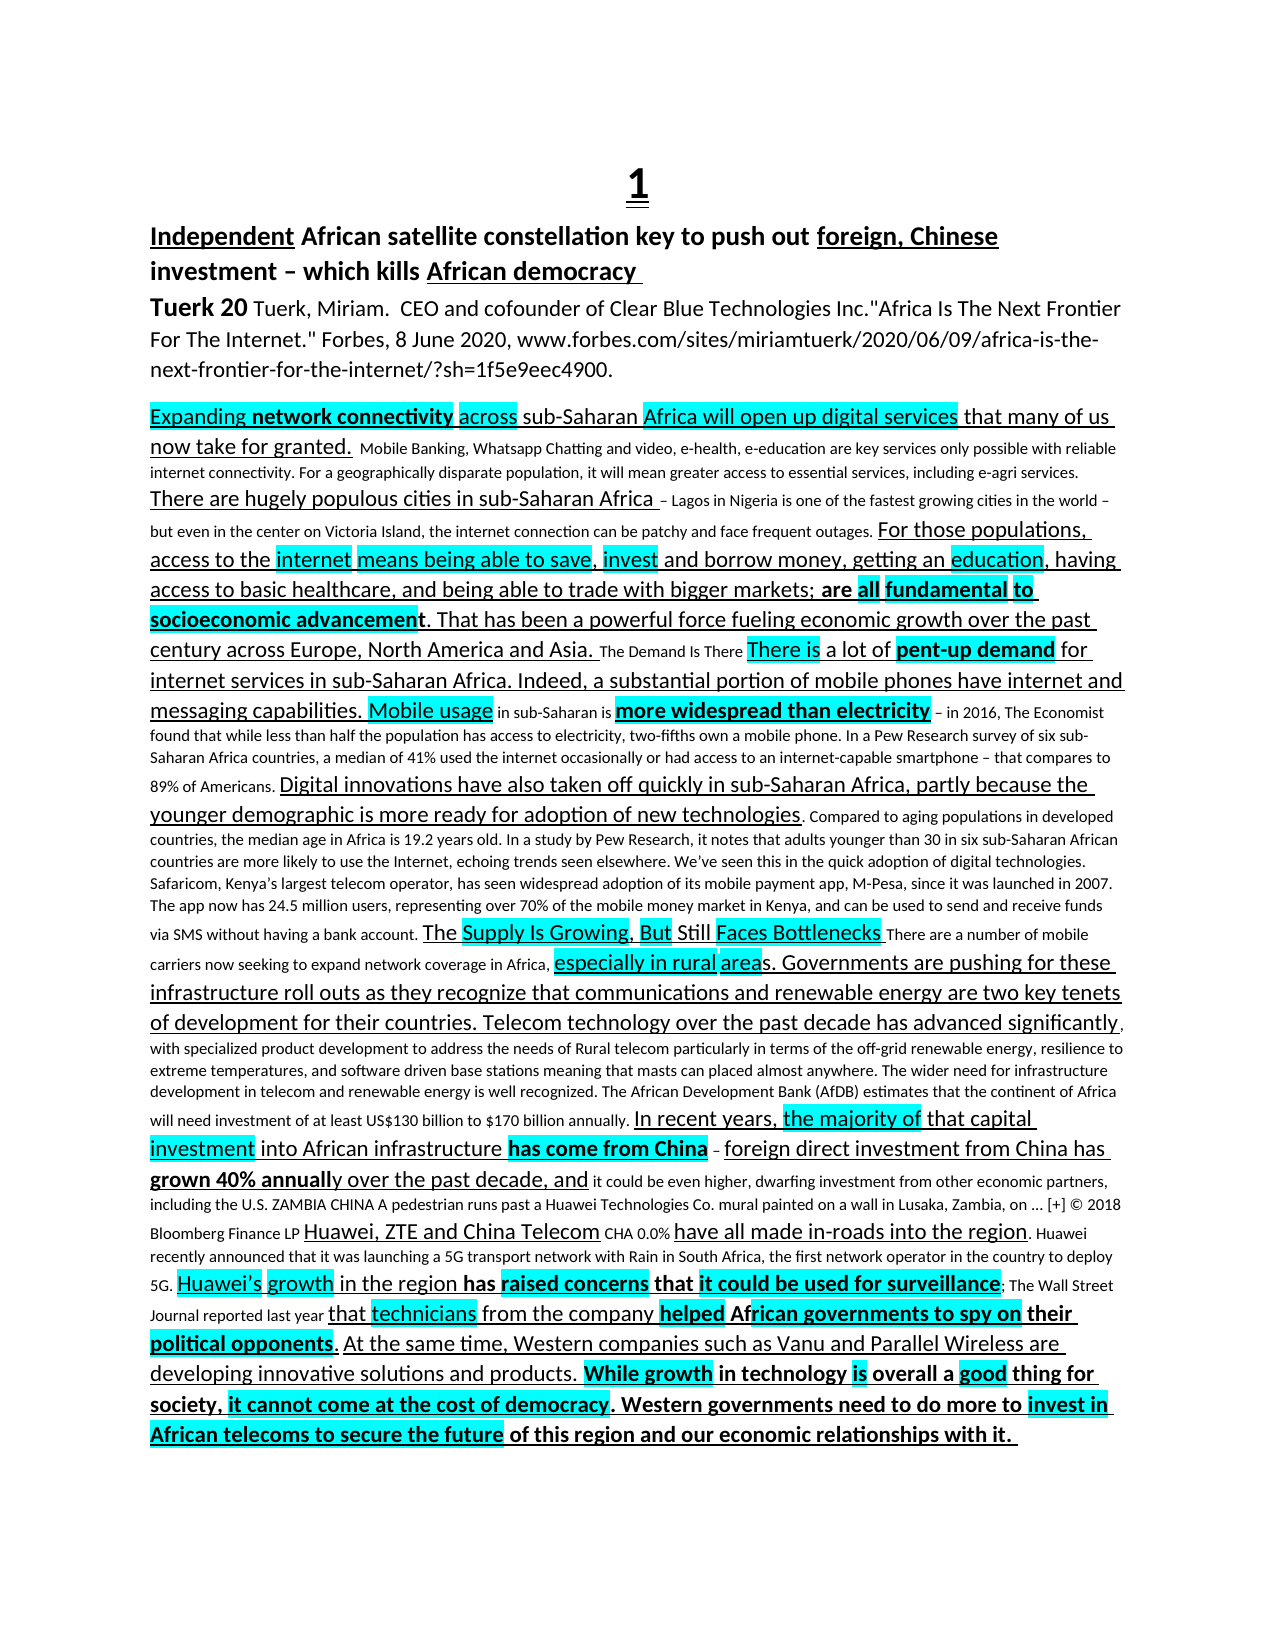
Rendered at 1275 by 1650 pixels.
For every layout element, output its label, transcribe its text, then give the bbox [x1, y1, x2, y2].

text Tuerk 20 Tuerk, Miriam. CEO and cofounder of Clear Blue Technologies Inc."Africa Is The Next Frontier For The Internet." Forbes, 8 June 2020, www.forbes.com/sites/miriamtuerk/2020/06/09/africa-is-the-next-frontier-for-the-internet/?sh=1f5e9eec4900. [150, 290, 1125, 383]
subtitle Independent African satellite constellation key to push out foreign, Chinese investment – which kills African democracy [150, 219, 1125, 287]
text Expanding network connectivity across sub-Saharan Africa will open up digital services that many of us now take for granted. Mobile Banking, Whatsapp Chatting and video, e-health, e-education are key services only possible with reliable internet connectivity. For a geographically disparate population, it will mean greater access to essential services, including e-agri services. There are hugely populous cities in sub-Saharan Africa – Lagos in Nigeria is one of the fastest growing cities in the world – but even in the center on Victoria Island, the internet connection can be patchy and face frequent outages. For those populations, access to the internet means being able to save, invest and borrow money, getting an education, having access to basic healthcare, and being able to trade with bigger markets; are all fundamental to socioeconomic advancement. That has been a powerful force fueling economic growth over the past century across Europe, North America and Asia. The Demand Is There There is a lot of pent-up demand for internet services in sub-Saharan Africa. Indeed, a substantial portion of mobile phones have internet and messaging capabilities. Mobile usage in sub-Saharan is more widespread than electricity – in 2016, The Economist found that while less than half the population has access to electricity, two-fifths own a mobile phone. In a Pew Research survey of six sub-Saharan Africa countries, a median of 41% used the internet occasionally or had access to an internet-capable smartphone – that compares to 89% of Americans. Digital innovations have also taken off quickly in sub-Saharan Africa, partly because the younger demographic is more ready for adoption of new technologies. Compared to aging populations in developed countries, the median age in Africa is 19.2 years old. In a study by Pew Research, it notes that adults younger than 30 in six sub-Saharan African countries are more likely to use the Internet, echoing trends seen elsewhere. We’ve seen this in the quick adoption of digital technologies. Safaricom, Kenya’s largest telecom operator, has seen widespread adoption of its mobile payment app, M-Pesa, since it was launched in 2007. The app now has 24.5 million users, representing over 70% of the mobile money market in Kenya, and can be used to send and receive funds via SMS without having a bank account. The Supply Is Growing, But Still Faces Bottlenecks There are a number of mobile carriers now seeking to expand network coverage in Africa, especially in rural areas. Governments are pushing for these infrastructure roll outs as they recognize that communications and renewable energy are two key tenets of development for their countries. Telecom technology over the past decade has advanced significantly, with specialized product development to address the needs of Rural telecom particularly in terms of the off-grid renewable energy, resilience to extreme temperatures, and software driven base stations meaning that masts can placed almost anywhere. The wider need for infrastructure development in telecom and renewable energy is well recognized. The African Development Bank (AfDB) estimates that the continent of Africa will need investment of at least US$130 billion to $170 billion annually. In recent years, the majority of that capital investment into African infrastructure has come from China – foreign direct investment from China has grown 40% annually over the past decade, and it could be even higher, dwarfing investment from other economic partners, including the U.S. ZAMBIA CHINA A pedestrian runs past a Huawei Technologies Co. mural painted on a wall in Lusaka, Zambia, on ... [+] © 2018 Bloomberg Finance LP Huawei, ZTE and China Telecom CHA 0.0% have all made in-roads into the region. Huawei recently announced that it was launching a 5G transport network with Rain in South Africa, the first network operator in the country to deploy 5G. Huawei’s growth in the region has raised concerns that it could be used for surveillance; The Wall Street Journal reported last year that technicians from the company helped African governments to spy on their political opponents. At the same time, Western companies such as Vanu and Parallel Wireless are developing innovative solutions and products. While growth in technology is overall a good thing for society, it cannot come at the cost of democracy. Western governments need to do more to invest in African telecoms to secure the future of this region and our economic relationships with it. [150, 402, 1125, 690]
subtitle 1 [150, 154, 1125, 210]
text Expanding network connectivity across sub-Saharan Africa will open up digital services that many of us now take for granted. Mobile Banking, Whatsapp Chatting and video, e-health, e-education are key services only possible with reliable internet connectivity. For a geographically disparate population, it will mean greater access to essential services, including e-agri services. There are hugely populous cities in sub-Saharan Africa – Lagos in Nigeria is one of the fastest growing cities in the world – but even in the center on Victoria Island, the internet connection can be patchy and face frequent outages. For those populations, access to the internet means being able to save, invest and borrow money, getting an education, having access to basic healthcare, and being able to trade with bigger markets; are all fundamental to socioeconomic advancement. That has been a powerful force fueling economic growth over the past century across Europe, North America and Asia. The Demand Is There There is a lot of pent-up demand for internet services in sub-Saharan Africa. Indeed, a substantial portion of mobile phones have internet and messaging capabilities. Mobile usage in sub-Saharan is more widespread than electricity – in 2016, The Economist found that while less than half the population has access to electricity, two-fifths own a mobile phone. In a Pew Research survey of six sub-Saharan Africa countries, a median of 41% used the internet occasionally or had access to an internet-capable smartphone – that compares to 89% of Americans. Digital innovations have also taken off quickly in sub-Saharan Africa, partly because the younger demographic is more ready for adoption of new technologies. Compared to aging populations in developed countries, the median age in Africa is 19.2 years old. In a study by Pew Research, it notes that adults younger than 30 in six sub-Saharan African countries are more likely to use the Internet, echoing trends seen elsewhere. We’ve seen this in the quick adoption of digital technologies. Safaricom, Kenya’s largest telecom operator, has seen widespread adoption of its mobile payment app, M-Pesa, since it was launched in 2007. The app now has 24.5 million users, representing over 70% of the mobile money market in Kenya, and can be used to send and receive funds via SMS without having a bank account. The Supply Is Growing, But Still Faces Bottlenecks There are a number of mobile carriers now seeking to expand network coverage in Africa, especially in rural areas. Governments are pushing for these infrastructure roll outs as they recognize that communications and renewable energy are two key tenets of development for their countries. Telecom technology over the past decade has advanced significantly, with specialized product development to address the needs of Rural telecom particularly in terms of the off-grid renewable energy, resilience to extreme temperatures, and software driven base stations meaning that masts can placed almost anywhere. The wider need for infrastructure development in telecom and renewable energy is well recognized. The African Development Bank (AfDB) estimates that the continent of Africa will need investment of at least US$130 billion to $170 billion annually. In recent years, the majority of that capital investment into African infrastructure has come from China – foreign direct investment from China has grown 40% annually over the past decade, and it could be even higher, dwarfing investment from other economic partners, including the U.S. ZAMBIA CHINA A pedestrian runs past a Huawei Technologies Co. mural painted on a wall in Lusaka, Zambia, on ... [+] © 2018 Bloomberg Finance LP Huawei, ZTE and China Telecom CHA 0.0% have all made in-roads into the region. Huawei recently announced that it was launching a 5G transport network with Rain in South Africa, the first network operator in the country to deploy 5G. Huawei’s growth in the region has raised concerns that it could be used for surveillance; The Wall Street Journal reported last year that technicians from the company helped African governments to spy on their political opponents. At the same time, Western companies such as Vanu and Parallel Wireless are developing innovative solutions and products. While growth in technology is overall a good thing for society, it cannot come at the cost of democracy. Western governments need to do more to invest in African telecoms to secure the future of this region and our economic relationships with it. [150, 691, 1125, 1448]
